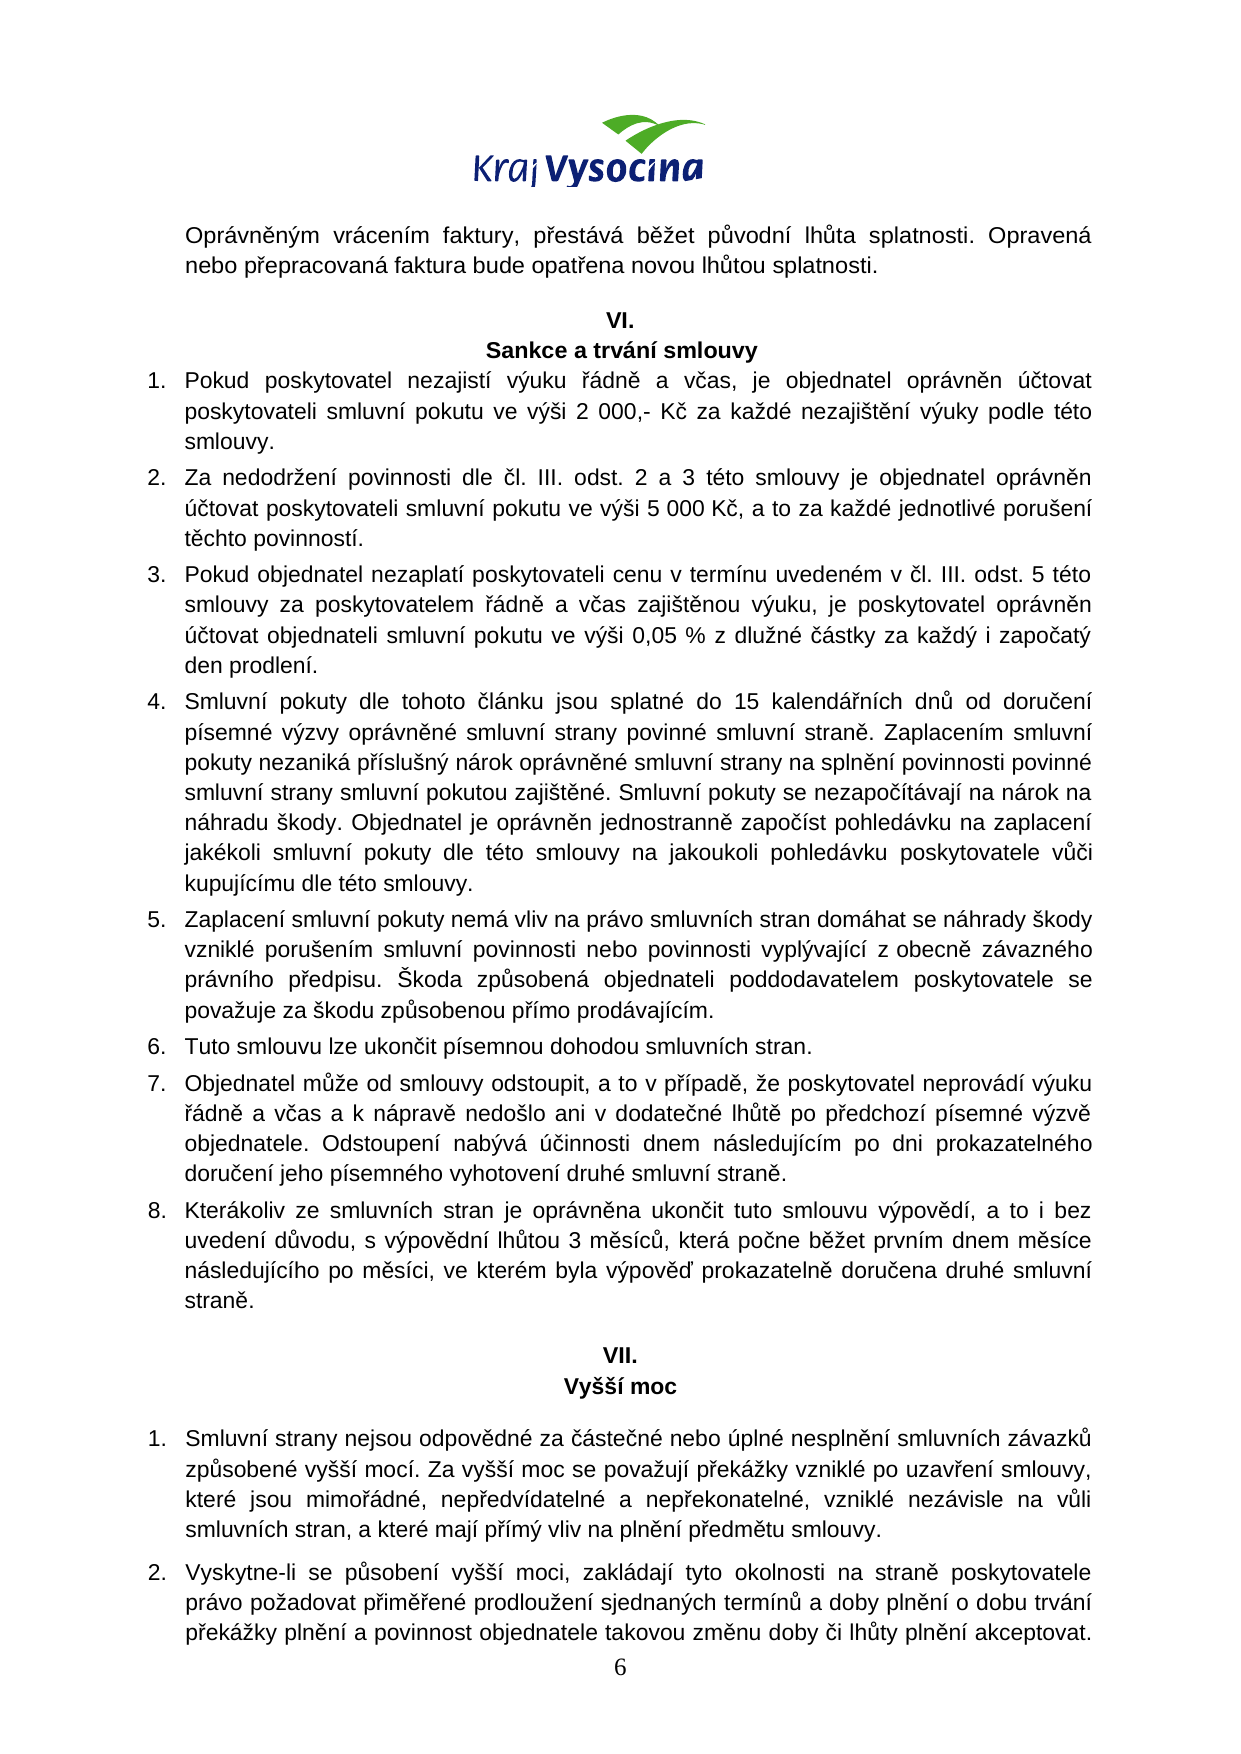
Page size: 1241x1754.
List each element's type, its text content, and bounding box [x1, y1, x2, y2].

list Pokud objednatel nezaplatí poskytovateli cenu v termínu uvedeném v čl. III. odst. 5 této smlouvy za poskytovatelem řádně a včas zajištěnou výuku, je poskytovatel oprávněn účtovat objednateli smluvní pokutu ve výši 0,05 % z dlužné částky za každý i započatý den prodlení. [147, 561, 1092, 678]
list Smluvní pokuty dle tohoto článku jsou splatné do 15 kalendářních dnů od doručení písemné výzvy oprávněné smluvní strany povinné smluvní straně. Zaplacením smluvní pokuty nezaniká příslušný nárok oprávněné smluvní strany na splnění povinnosti povinné smluvní strany smluvní pokutou zajištěné. Smluvní pokuty se nezapočítávají na nárok na náhradu škody. Objednatel je oprávněn jednostranně započíst pohledávku na zaplacení jakékoli smluvní pokuty dle této smlouvy na jakoukoli pohledávku poskytovatele vůči kupujícímu dle této smlouvy. [147, 688, 1092, 896]
list Tuto smlouvu lze ukončit písemnou dohodou smluvních stran. [147, 1033, 1092, 1059]
list Smluvní strany nejsou odpovědné za částečné nebo úplné nesplnění smluvních závazků způsobené vyšší mocí. Za vyšší moc se považují překážky vzniklé po uzavření smlouvy, které jsou mimořádné, nepředvídatelné a nepřekonatelné, vzniklé nezávisle na vůli smluvních stran, a které mají přímý vliv na plnění předmětu smlouvy. [148, 1425, 1092, 1542]
list Kterákoliv ze smluvních stran je oprávněna ukončit tuto smlouvu výpovědí, a to i bez uvedení důvodu, s výpovědní lhůtou 3 měsíců, která počne běžet prvním dnem měsíce následujícího po měsíci, ve kterém byla výpověď prokazatelně doručena druhé smluvní straně. [148, 1197, 1092, 1313]
subtitle VII. [148, 1342, 1092, 1369]
text Vyšší moc [148, 1373, 1092, 1399]
list Objednatel může od smlouvy odstoupit, a to v případě, že poskytovatel neprovádí výuku řádně a včas a k nápravě nedošlo ani v dodatečné lhůtě po předchozí písemné výzvě objednatele. Odstoupení nabývá účinnosti dnem následujícím po dni prokazatelného doručení jeho písemného vyhotovení druhé smluvní straně. [147, 1069, 1092, 1186]
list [148, 222, 1092, 278]
list Za nedodržení povinnosti dle čl. III. odst. 2 a 3 této smlouvy je objednatel oprávněn účtovat poskytovateli smluvní pokutu ve výši 5 000 Kč, a to za každé jednotlivé porušení těchto povinností. [147, 464, 1092, 551]
list Zaplacení smluvní pokuty nemá vliv na právo smluvních stran domáhat se náhrady škody vzniklé porušením smluvní povinnosti nebo povinnosti vyplývající z obecně závazného právního předpisu. Škoda způsobená objednateli poddodavatelem poskytovatele se považuje za škodu způsobenou přímo prodávajícím. [147, 906, 1092, 1023]
list Pokud poskytovatel nezajistí výuku řádně a včas, je objednatel oprávněn účtovat poskytovateli smluvní pokutu ve výši 2 000,- Kč za každé nezajištění výuky podle této smlouvy. [147, 367, 1092, 454]
text Sankce a trvání smlouvy [151, 337, 1092, 363]
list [148, 1559, 1092, 1645]
subtitle VI. [148, 307, 1092, 333]
